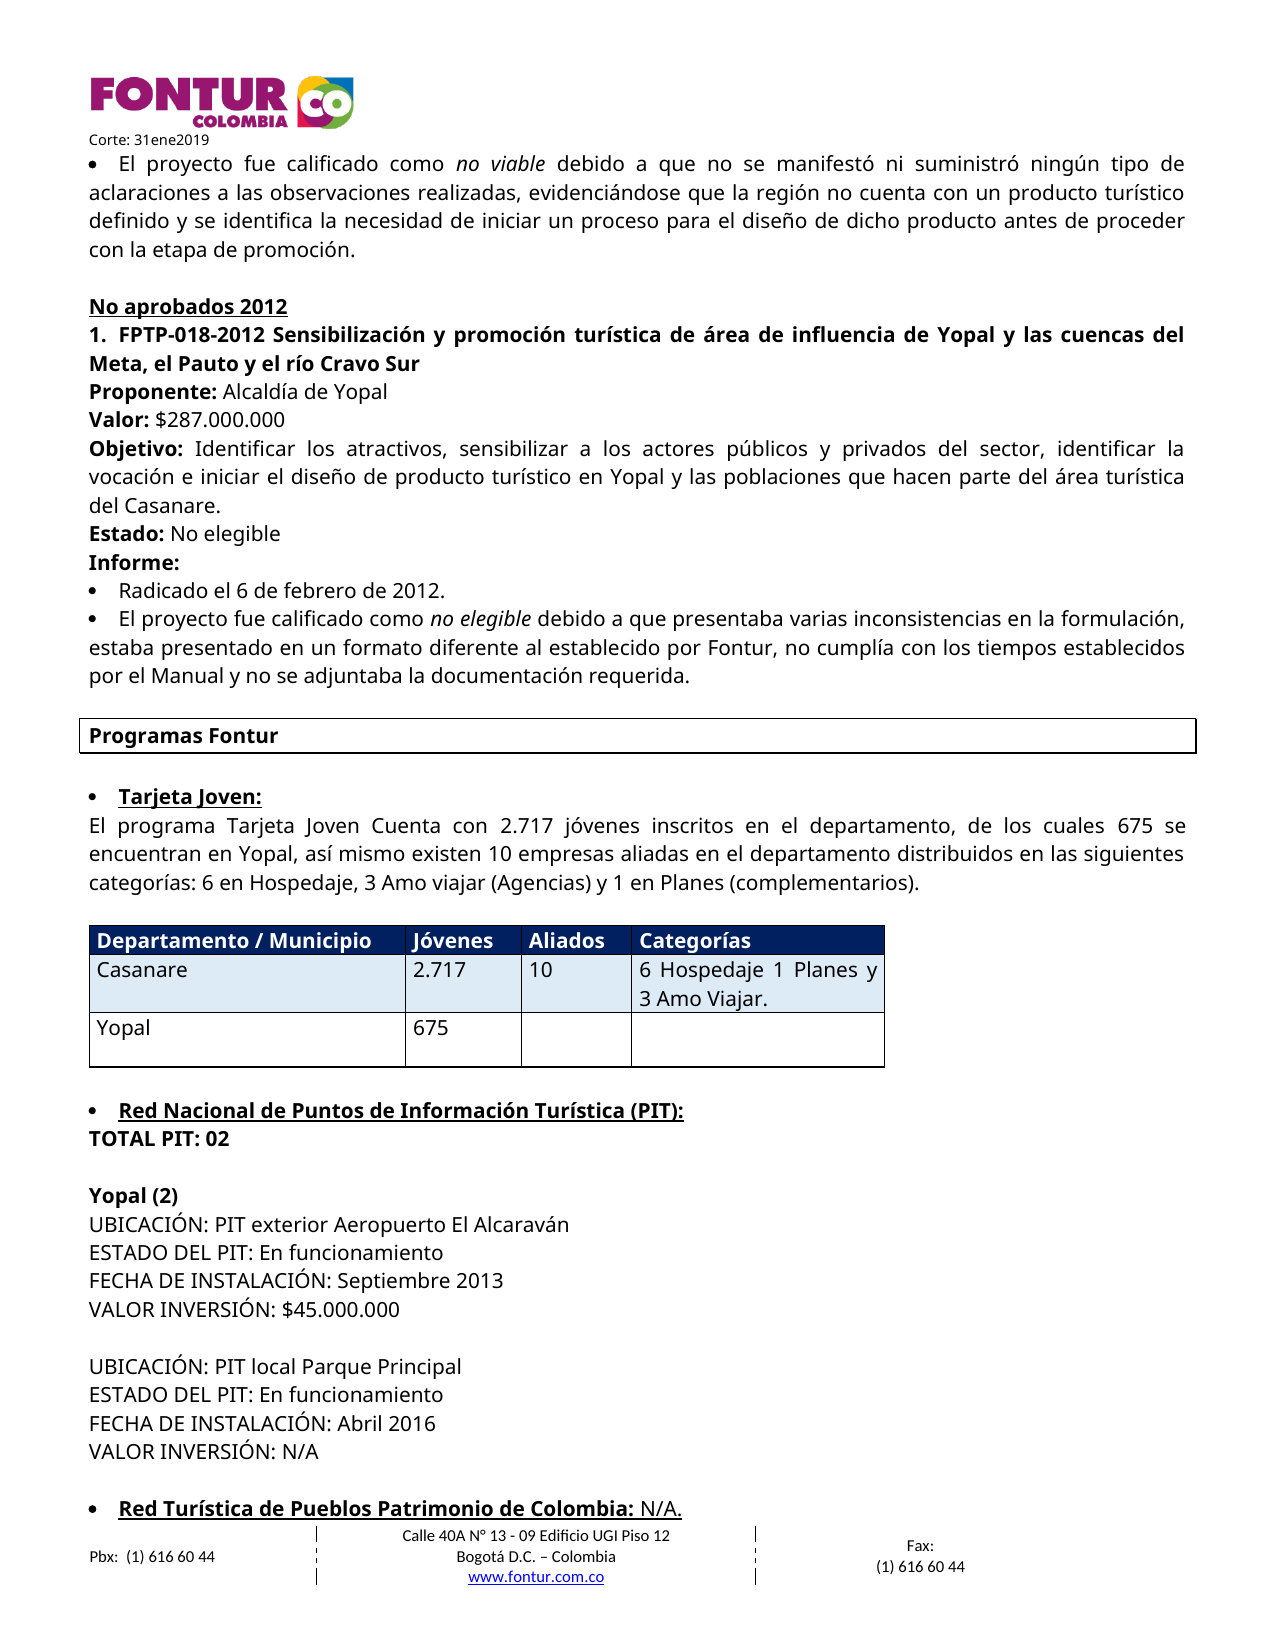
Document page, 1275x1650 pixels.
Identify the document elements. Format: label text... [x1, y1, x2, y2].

list Objetivo: Identificar los atractivos, sensibilizar a los actores públicos y privados del sector, identificar la vocación e iniciar el diseño de producto turístico en Yopal y las poblaciones que hacen parte del área turística del Casanare. [89, 434, 1186, 519]
list FECHA DE INSTALACIÓN: Septiembre 2013 [89, 1267, 1186, 1295]
table_header Categorías [632, 926, 884, 954]
text UBICACIÓN: PIT local Parque Principal [89, 1352, 1186, 1380]
list Informe: [89, 548, 1186, 576]
list Tarjeta Joven: [89, 782, 1186, 811]
list Estado: No elegible [89, 519, 1186, 548]
list FECHA DE INSTALACIÓN: Abril 2016 [89, 1409, 1186, 1437]
table_header Jóvenes [406, 926, 521, 954]
table_cell 675 [406, 1013, 521, 1066]
list Proponente: Alcaldía de Yopal [89, 377, 1186, 406]
list ESTADO DEL PIT: En funcionamiento [89, 1238, 1186, 1267]
picture [88, 73, 355, 130]
table_cell [632, 1013, 884, 1066]
list VALOR INVERSIÓN: $45.000.000 [89, 1295, 1186, 1323]
list El proyecto fue calificado como no elegible debido a que presentaba varias inconsistencias en la formulación, estaba presentado en un formato diferente al establecido por Fontur, no cumplía con los tiempos establecidos por el Manual y no se adjuntaba la documentación requerida. [89, 604, 1186, 690]
list Yopal (2) [89, 1181, 1186, 1210]
text UBICACIÓN: PIT exterior Aeropuerto El Alcaraván [89, 1210, 1186, 1238]
list FPTP-018-2012 Sensibilización y promoción turística de área de influencia de Yopal y las cuencas del Meta, el Pauto y el río Cravo Sur [89, 320, 1186, 377]
table_cell Casanare [90, 955, 405, 1012]
list El proyecto fue calificado como no viable debido a que no se manifestó ni suministró ningún tipo de aclaraciones a las observaciones realizadas, evidenciándose que la región no cuenta con un producto turístico definido y se identifica la necesidad de iniciar un proceso para el diseño de dicho producto antes de proceder con la etapa de promoción. [89, 149, 1186, 263]
table_cell [522, 1013, 631, 1066]
list Red Nacional de Puntos de Información Turística (PIT): [89, 1096, 1186, 1124]
table_cell 6 Hospedaje 1 Planes y 3 Amo Viajar. [632, 955, 884, 1012]
table_cell 2.717 [406, 955, 521, 1012]
table_cell Yopal [90, 1013, 405, 1066]
list TOTAL PIT: 02 [89, 1124, 1186, 1153]
text No aprobados 2012 [89, 292, 1186, 320]
table_cell 10 [522, 955, 631, 1012]
table_header Aliados [522, 926, 631, 954]
list Valor: $287.000.000 [89, 406, 1186, 434]
text Programas Fontur [80, 719, 1195, 752]
list ESTADO DEL PIT: En funcionamiento [89, 1380, 1186, 1409]
table_header Departamento / Municipio [90, 926, 405, 954]
list Radicado el 6 de febrero de 2012. [89, 576, 1186, 604]
list VALOR INVERSIÓN: N/A [89, 1437, 1186, 1466]
text El programa Tarjeta Joven Cuenta con 2.717 jóvenes inscritos en el departamento, de los cuales 675 se encuentran en Yopal, así mismo existen 10 empresas aliadas en el departamento distribuidos en las siguientes categorías: 6 en Hospedaje, 3 Amo viajar (Agencias) y 1 en Planes (complementarios). [89, 811, 1186, 896]
list Red Turística de Pueblos Patrimonio de Colombia: N/A. [89, 1494, 1186, 1522]
